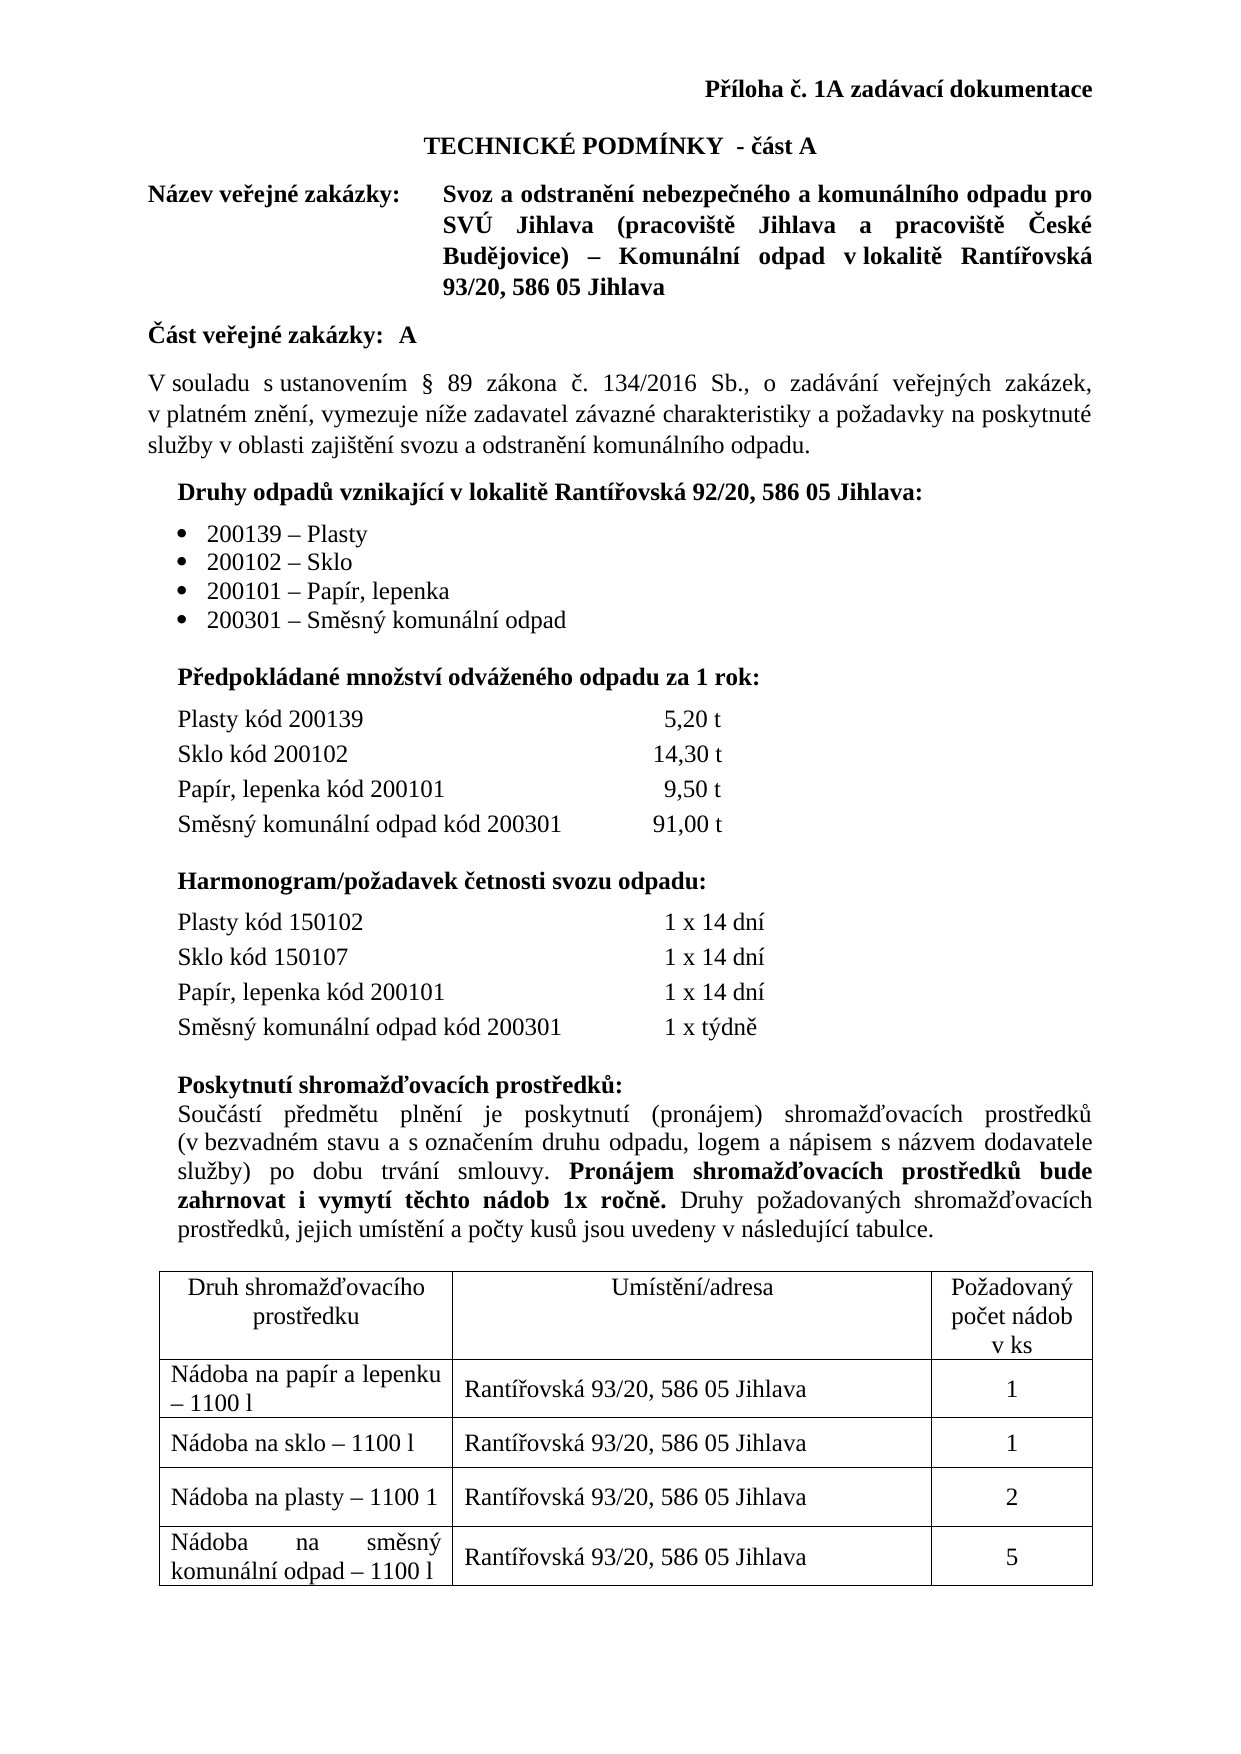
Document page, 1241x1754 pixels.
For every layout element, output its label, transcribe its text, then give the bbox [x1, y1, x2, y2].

text Druhy odpadů vznikající v lokalitě Rantířovská 92/20, 586 05 Jihlava: [177, 477, 1093, 506]
text Harmonogram/požadavek četnosti svozu odpadu: [177, 866, 1093, 895]
text Plasty kód 200139 5,20 t [177, 704, 1093, 732]
table_header Požadovaný počet nádob v ks [932, 1272, 1092, 1358]
table_cell 5 [932, 1527, 1092, 1585]
table_cell 1 [932, 1360, 1092, 1417]
text TECHNICKÉ PODMÍNKY - část A [148, 131, 1093, 160]
list 200101 – Papír, lepenka [177, 576, 1093, 605]
table_cell Rantířovská 93/20, 586 05 Jihlava [453, 1527, 931, 1585]
text Sklo kód 200102 14,30 t [177, 739, 1093, 767]
text Část veřejné zakázky: A [148, 320, 1093, 349]
text Součástí předmětu plnění je poskytnutí (pronájem) shromažďovacích prostředků (v bezvadném stavu a s označením druhu odpadu, logem a nápisem s názvem dodavatele služby) po dobu trvání smlouvy. Pronájem shromažďovacích prostředků bude zahrnovat i vymytí těchto nádob 1x ročně. Druhy požadovaných shromažďovacích prostředků, jejich umístění a počty kusů jsou uvedeny v následující tabulce. [177, 1099, 1093, 1242]
table_cell Nádoba na sklo – 1100 l [160, 1418, 452, 1467]
text Příloha č. 1A zadávací dokumentace [148, 74, 1093, 103]
table_cell 1 [932, 1418, 1092, 1467]
table_cell Nádoba na směsný komunální odpad – 1100 l [160, 1527, 452, 1585]
table_header Druh shromažďovacího prostředku [160, 1272, 452, 1358]
table_cell Rantířovská 93/20, 586 05 Jihlava [453, 1468, 931, 1526]
table_cell Nádoba na papír a lepenku – 1100 l [160, 1360, 452, 1417]
table_cell 2 [932, 1468, 1092, 1526]
table_cell Nádoba na plasty – 1100 1 [160, 1468, 452, 1526]
text Papír, lepenka kód 200101 1 x 14 dní [177, 977, 1093, 1006]
table_cell Rantířovská 93/20, 586 05 Jihlava [453, 1360, 931, 1417]
table_header Umístění/adresa [453, 1272, 931, 1358]
text Směsný komunální odpad kód 200301 91,00 t [148, 809, 1093, 837]
list 200301 – Směsný komunální odpad [177, 605, 1093, 634]
list 200139 – Plasty [177, 519, 1093, 547]
list 200102 – Sklo [177, 547, 1093, 576]
text Plasty kód 150102 1 x 14 dní [177, 907, 1093, 936]
text Papír, lepenka kód 200101 9,50 t [177, 774, 1093, 802]
table_cell Rantířovská 93/20, 586 05 Jihlava [453, 1418, 931, 1467]
text Název veřejné zakázky: Svoz a odstranění nebezpečného a komunálního odpadu pro SVÚ Jihlava (pracoviště Jihlava a pracoviště České Budějovice) – Komunální odpad v lokalitě Rantířovská 93/20, 586 05 Jihlava [148, 179, 1093, 301]
text Předpokládané množství odváženého odpadu za 1 rok: [177, 662, 1093, 691]
text V souladu s ustanovením § 89 zákona č. 134/2016 Sb., o zadávání veřejných zakázek, v platném znění, vymezuje níže zadavatel závazné charakteristiky a požadavky na poskytnuté služby v oblasti zajištění svozu a odstranění komunálního odpadu. [148, 368, 1093, 458]
text Směsný komunální odpad kód 200301 1 x týdně [148, 1012, 1093, 1041]
text Poskytnutí shromažďovacích prostředků: [148, 1070, 1093, 1099]
text Sklo kód 150107 1 x 14 dní [177, 942, 1093, 971]
